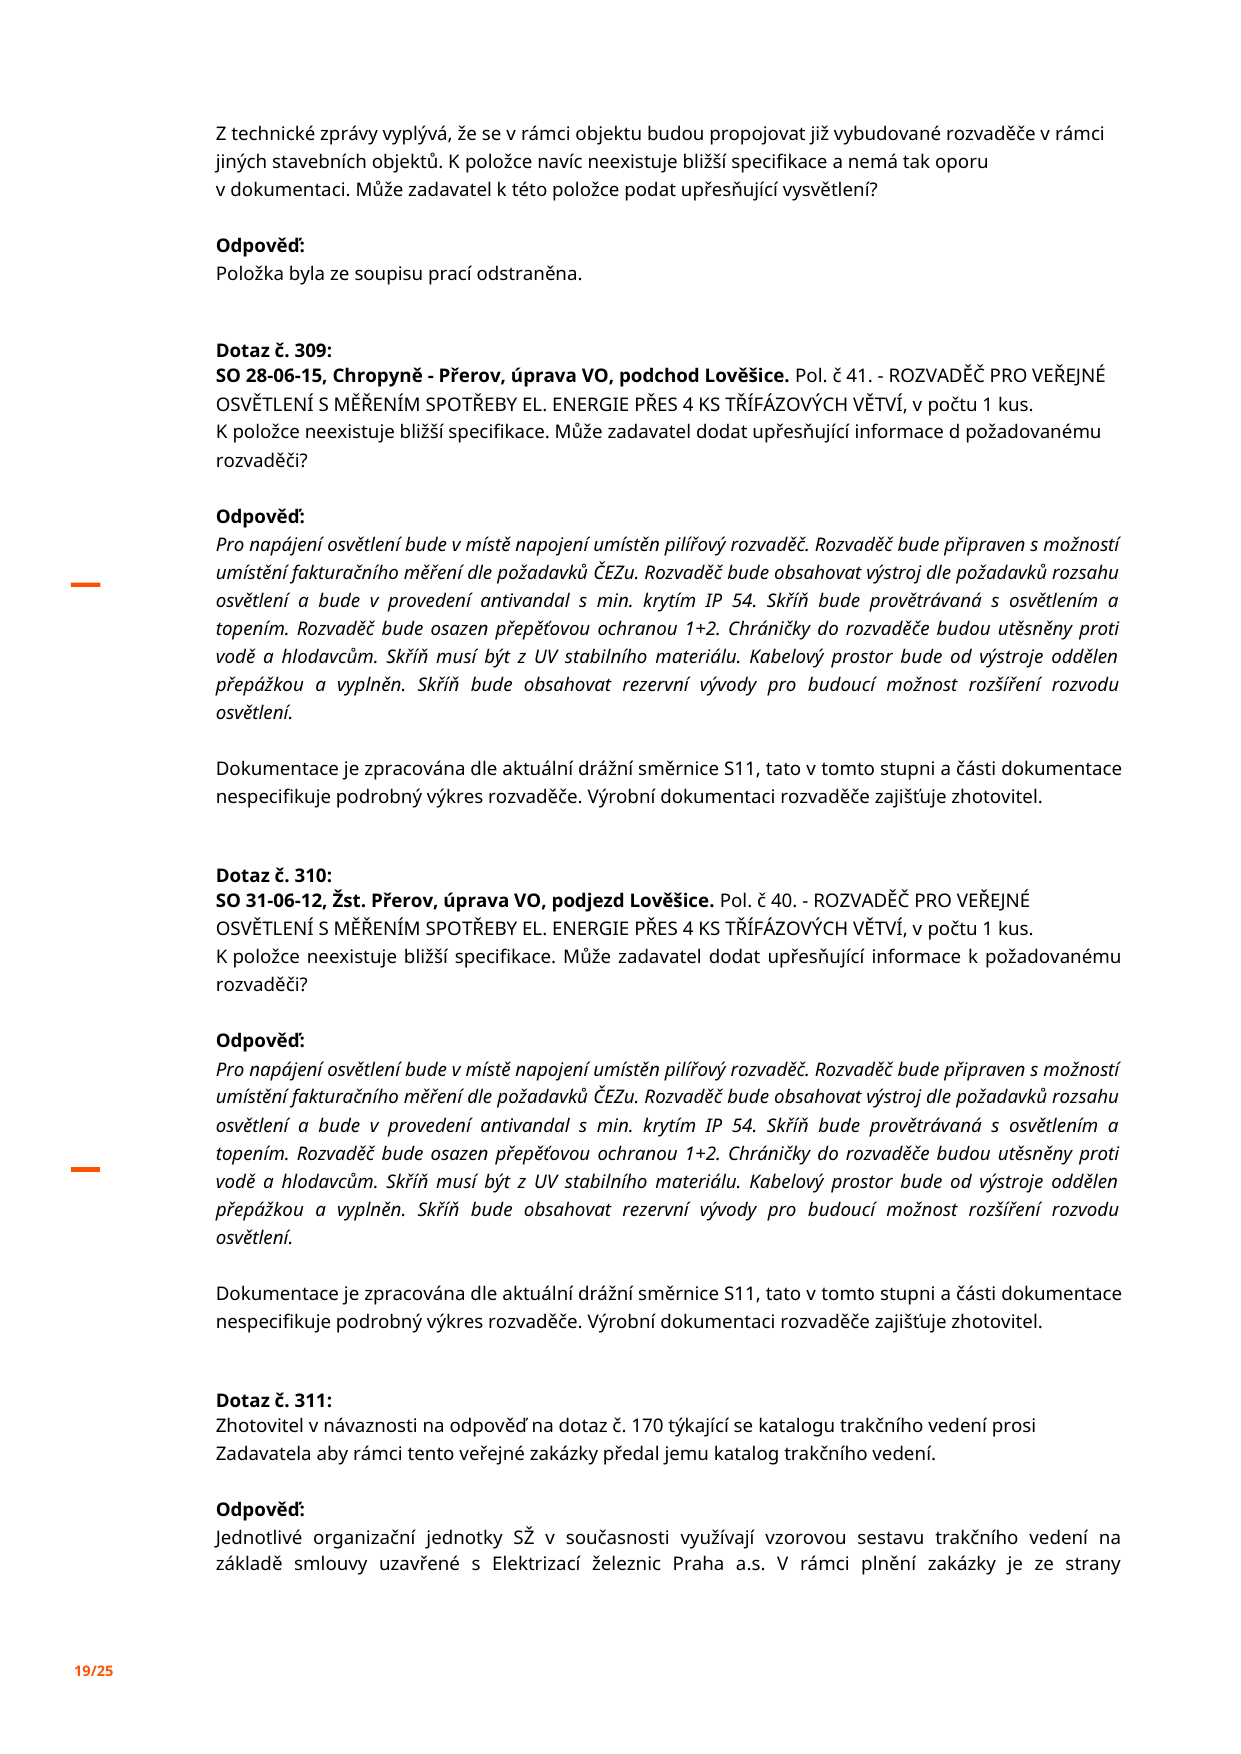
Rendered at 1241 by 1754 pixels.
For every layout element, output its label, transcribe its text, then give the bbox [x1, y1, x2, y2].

text Zhotovitel v návaznosti na odpověď na dotaz č. 170 týkající se katalogu trakčního vedení prosi Zadavatela aby rámci tento veřejné zakázky předal jemu katalog trakčního vedení. [216, 1413, 1122, 1466]
text SO 31-06-12, Žst. Přerov, úprava VO, podjezd Lověšice. Pol. č 40. - ROZVADĚČ PRO VEŘEJNÉ OSVĚTLENÍ S MĚŘENÍM SPOTŘEBY EL. ENERGIE PŘES 4 KS TŘÍFÁZOVÝCH VĚTVÍ, v počtu 1 kus. [216, 888, 1122, 941]
text Odpověď: [216, 1497, 1122, 1522]
text Dotaz č. 309: [216, 337, 1122, 363]
text SO 28-06-15, Chropyně - Přerov, úprava VO, podchod Lověšice. Pol. č 41. - ROZVADĚČ PRO VEŘEJNÉ OSVĚTLENÍ S MĚŘENÍM SPOTŘEBY EL. ENERGIE PŘES 4 KS TŘÍFÁZOVÝCH VĚTVÍ, v počtu 1 kus. [216, 363, 1122, 416]
text Dokumentace je zpracována dle aktuální drážní směrnice S11, tato v tomto stupni a části dokumentace nespecifikuje podrobný výkres rozvaděče. Výrobní dokumentaci rozvaděče zajišťuje zhotovitel. [216, 1280, 1122, 1333]
text K položce neexistuje bližší specifikace. Může zadavatel dodat upřesňující informace k požadovanému rozvaděči? [216, 944, 1122, 997]
text Dotaz č. 310: [216, 862, 1122, 888]
text Odpověď: [216, 233, 1122, 258]
text Pro napájení osvětlení bude v místě napojení umístěn pilířový rozvaděč. Rozvaděč bude připraven s možností umístění fakturačního měření dle požadavků ČEZu. Rozvaděč bude obsahovat výstroj dle požadavků rozsahu osvětlení a bude v provedení antivandal s min. krytím IP 54. Skříň bude provětrávaná s osvětlením a topením. Rozvaděč bude osazen přepěťovou ochranou 1+2. Chráničky do rozvaděče budou utěsněny proti vodě a hlodavcům. Skříň musí být z UV stabilního materiálu. Kabelový prostor bude od výstroje oddělen přepážkou a vyplněn. Skříň bude obsahovat rezervní vývody pro budoucí možnost rozšíření rozvodu osvětlení. [216, 531, 1122, 724]
text Odpověď: [216, 503, 1122, 528]
text K položce neexistuje bližší specifikace. Může zadavatel dodat upřesňující informace d požadovanému rozvaděči? [216, 419, 1122, 472]
text Dotaz č. 311: [216, 1387, 1122, 1413]
text Pro napájení osvětlení bude v místě napojení umístěn pilířový rozvaděč. Rozvaděč bude připraven s možností umístění fakturačního měření dle požadavků ČEZu. Rozvaděč bude obsahovat výstroj dle požadavků rozsahu osvětlení a bude v provedení antivandal s min. krytím IP 54. Skříň bude provětrávaná s osvětlením a topením. Rozvaděč bude osazen přepěťovou ochranou 1+2. Chráničky do rozvaděče budou utěsněny proti vodě a hlodavcům. Skříň musí být z UV stabilního materiálu. Kabelový prostor bude od výstroje oddělen přepážkou a vyplněn. Skříň bude obsahovat rezervní vývody pro budoucí možnost rozšíření rozvodu osvětlení. [216, 1056, 1122, 1249]
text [216, 1525, 1122, 1576]
text Položka byla ze soupisu prací odstraněna. [216, 261, 1122, 286]
text Dokumentace je zpracována dle aktuální drážní směrnice S11, tato v tomto stupni a části dokumentace nespecifikuje podrobný výkres rozvaděče. Výrobní dokumentaci rozvaděče zajišťuje zhotovitel. [216, 755, 1122, 809]
text Odpověď: [216, 1028, 1122, 1053]
